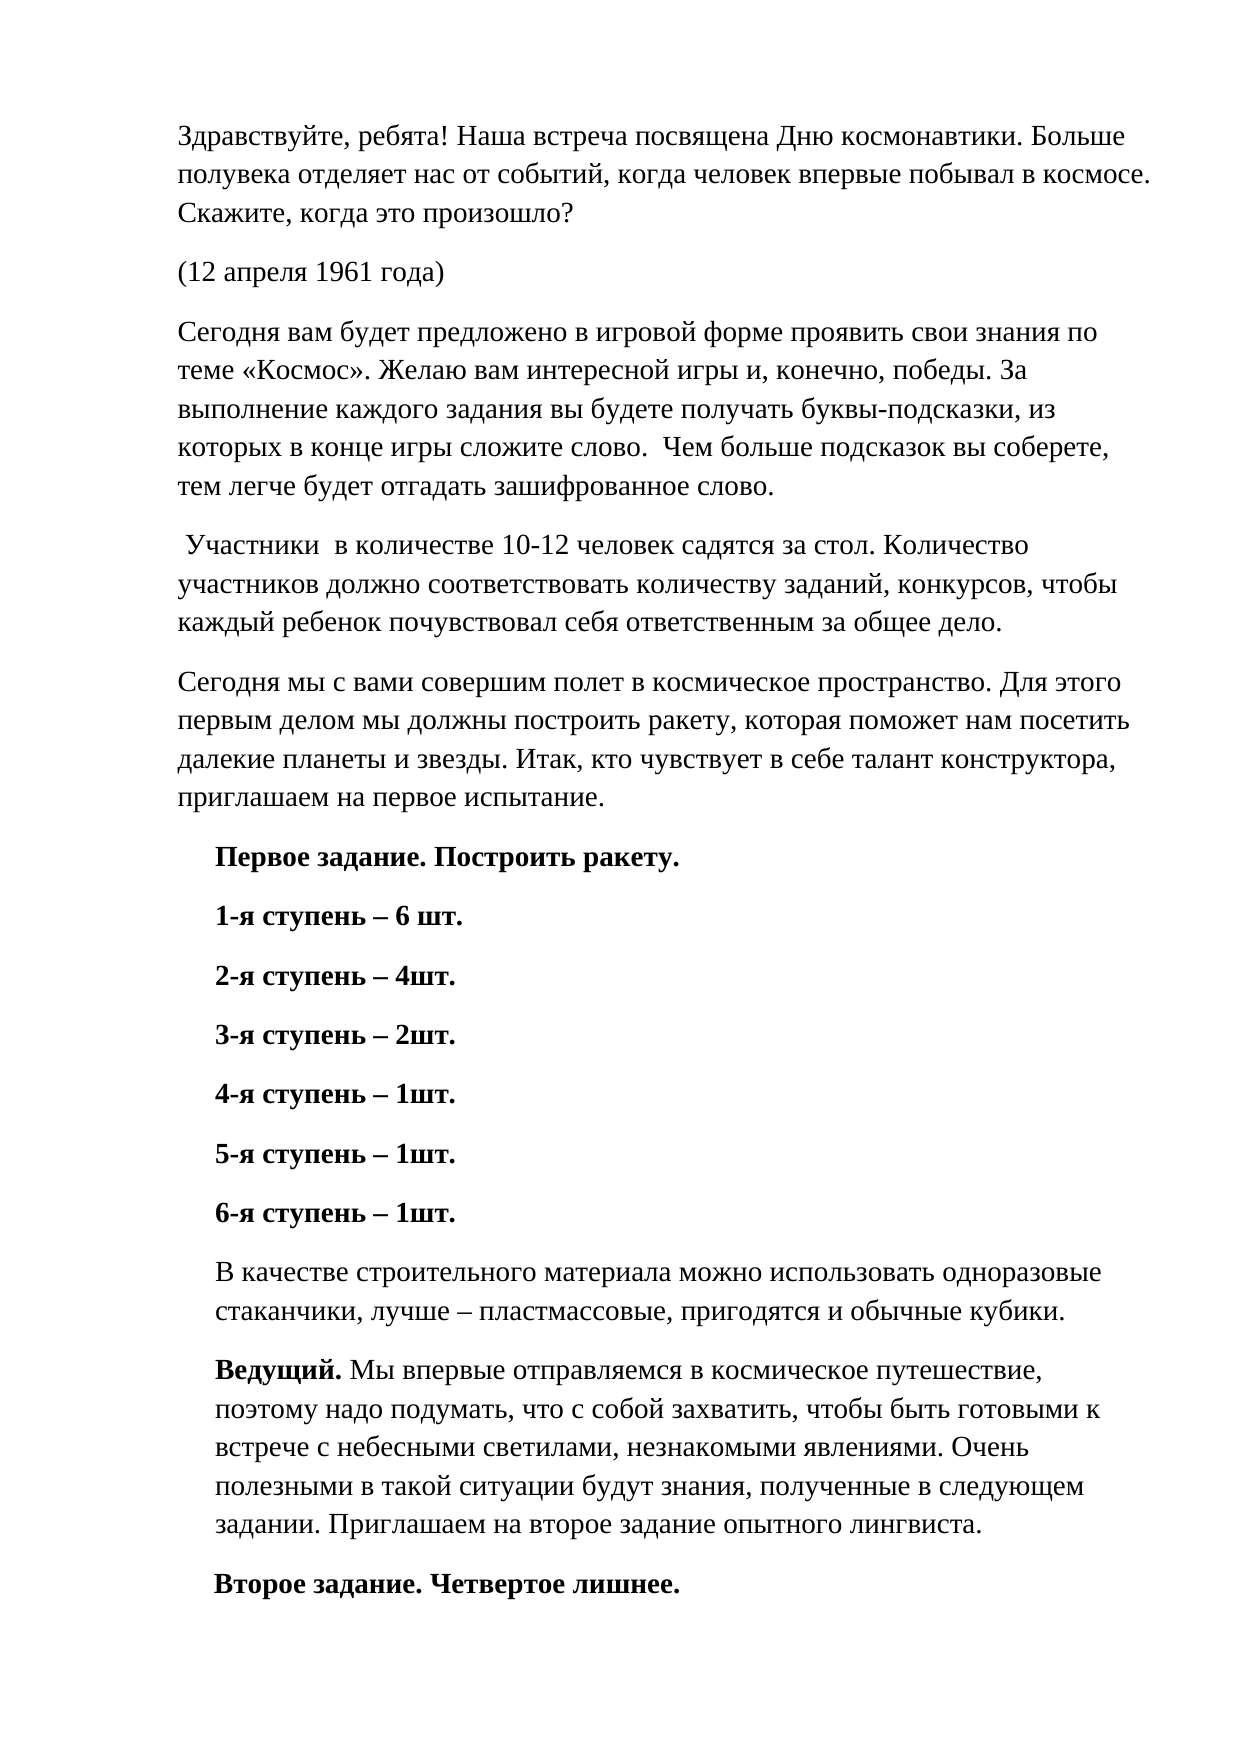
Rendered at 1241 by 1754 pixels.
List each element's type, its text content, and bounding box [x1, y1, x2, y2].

text 4-я ступень – 1шт. [215, 1076, 1152, 1110]
text 2-я ступень – 4шт. [215, 958, 1152, 991]
text 6-я ступень – 1шт. [215, 1195, 1152, 1229]
text Сегодня мы с вами совершим полет в космическое пространство. Для этого первым делом мы должны построить ракету, которая поможет нам посетить далекие планеты и звезды. Итак, кто чувствует в себе талант конструктора, приглашаем на первое испытание. [177, 664, 1152, 813]
text 1-я ступень – 6 шт. [215, 898, 1152, 932]
text (12 апреля 1961 года) [177, 254, 1152, 288]
text 3-я ступень – 2шт. [215, 1017, 1152, 1051]
text Второе задание. Четвертое лишнее. [177, 1566, 1152, 1599]
text Здравствуйте, ребята! Наша встреча посвящена Дню космонавтики. Больше полувека отделяет нас от событий, когда человек впервые побывал в космосе. Скажите, когда это произошло? [177, 118, 1152, 229]
text 5-я ступень – 1шт. [215, 1136, 1152, 1169]
text Участники в количестве 10-12 человек садятся за стол. Количество участников должно соответствовать количеству заданий, конкурсов, чтобы каждый ребенок почувствовал себя ответственным за общее дело. [177, 527, 1152, 638]
text Ведущий. Мы впервые отправляемся в космическое путешествие, поэтому надо подумать, что с собой захватить, чтобы быть готовыми к встрече с небесными светилами, незнакомыми явлениями. Очень полезными в такой ситуации будут знания, полученные в следующем задании. Приглашаем на второе задание опытного лингвиста. [215, 1352, 1152, 1540]
text В качестве строительного материала можно использовать одноразовые стаканчики, лучше – пластмассовые, пригодятся и обычные кубики. [215, 1254, 1152, 1327]
text Сегодня вам будет предложено в игровой форме проявить свои знания по теме «Космос». Желаю вам интересной игры и, конечно, победы. За выполнение каждого задания вы будете получать буквы-подсказки, из которых в конце игры сложите слово. Чем больше подсказок вы соберете, тем легче будет отгадать зашифрованное слово. [177, 314, 1152, 502]
text Первое задание. Построить ракету. [215, 839, 1152, 872]
